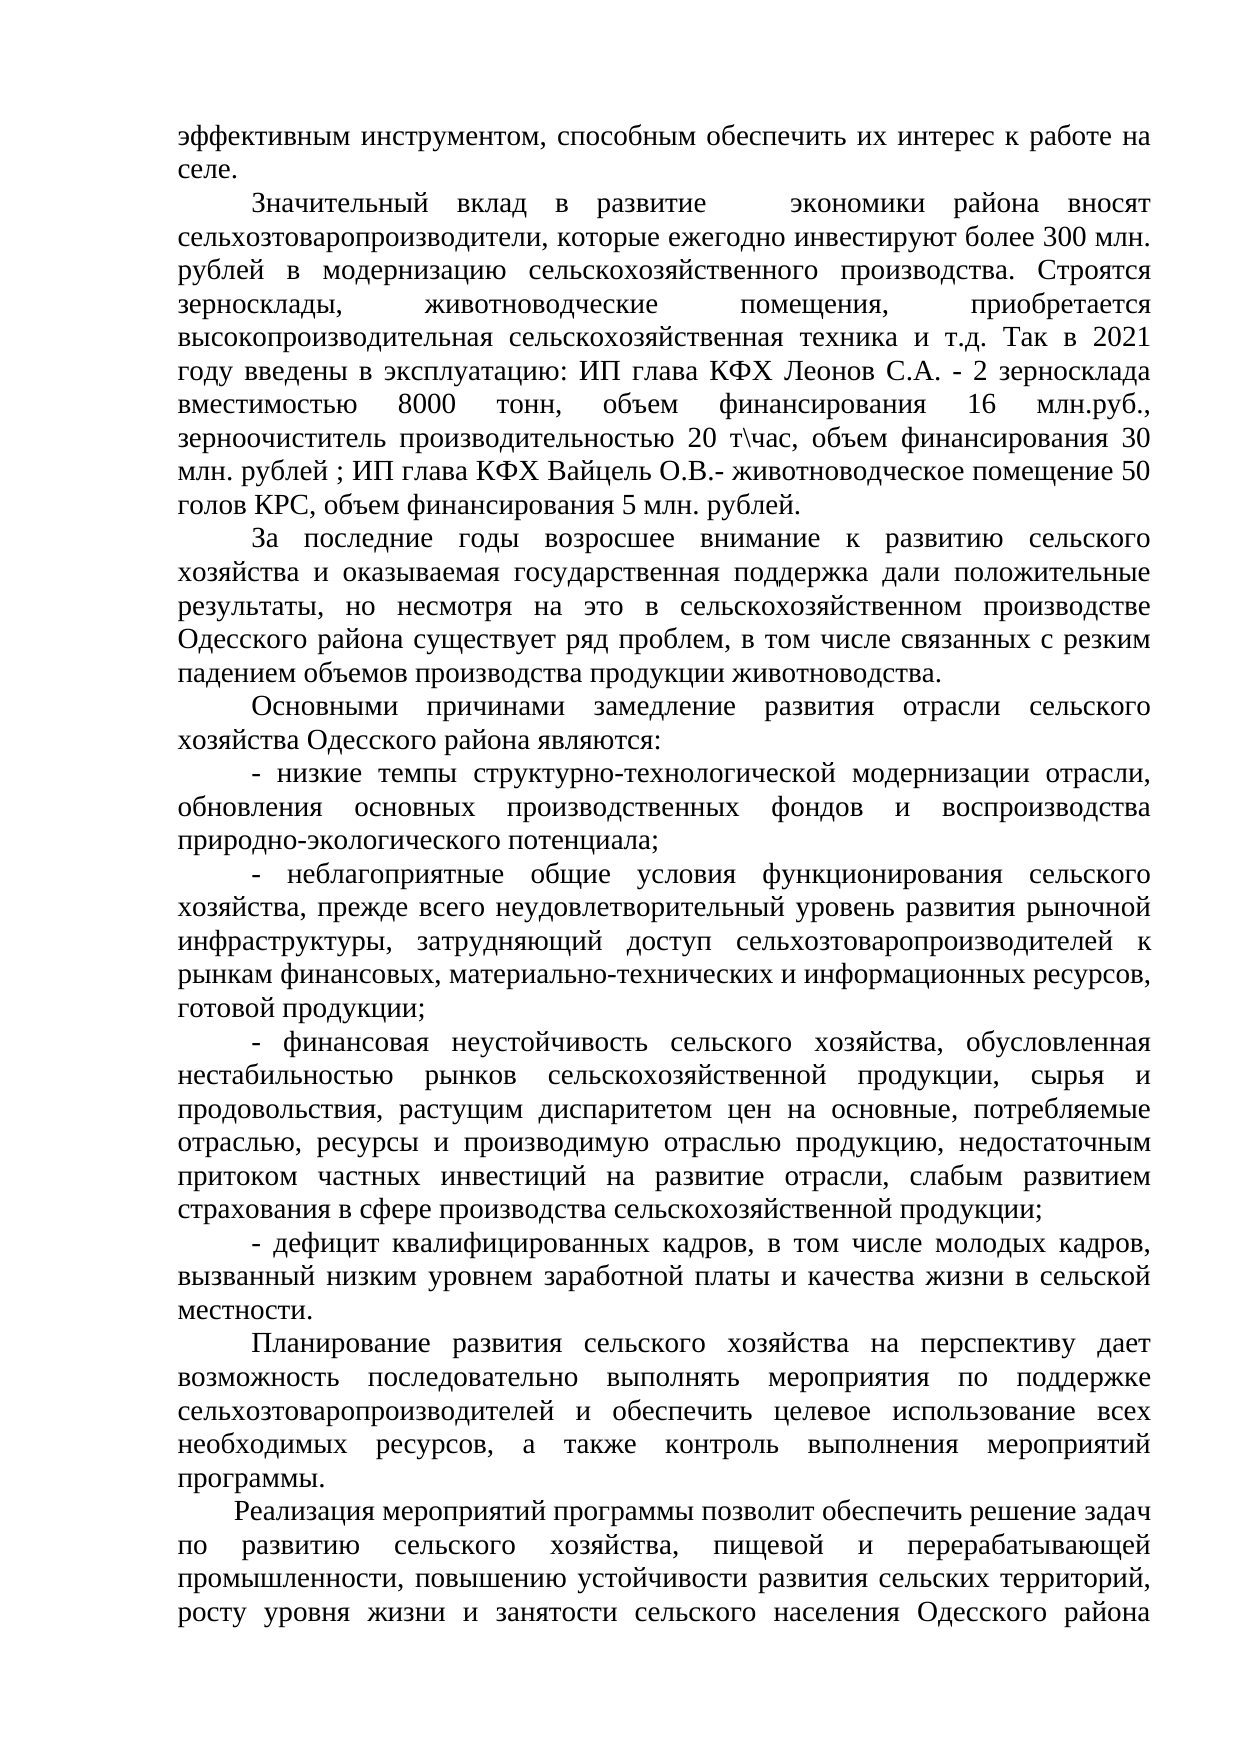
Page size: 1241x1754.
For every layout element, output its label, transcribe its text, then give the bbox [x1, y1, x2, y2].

text Планирование развития сельского хозяйства на перспективу дает возможность последовательно выполнять мероприятия по поддержке сельхозтоваропроизводителей и обеспечить целевое использование всех необходимых ресурсов, а также контроль выполнения мероприятий программы. [177, 1326, 1152, 1493]
text - низкие темпы структурно-технологической модернизации отрасли, обновления основных производственных фондов и воспроизводства природно-экологического потенциала; [177, 755, 1152, 856]
text - финансовая неустойчивость сельского хозяйства, обусловленная нестабильностью рынков сельскохозяйственной продукции, сырья и продовольствия, растущим диспаритетом цен на основные, потребляемые отраслью, ресурсы и производимую отраслью продукцию, недостаточным притоком частных инвестиций на развитие отрасли, слабым развитием страхования в сфере производства сельскохозяйственной продукции; [177, 1024, 1152, 1225]
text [177, 118, 1152, 185]
text За последние годы возросшее внимание к развитию сельского хозяйства и оказываемая государственная поддержка дали положительные результаты, но несмотря на это в сельскохозяйственном производстве Одесского района существует ряд проблем, в том числе связанных с резким падением объемов производства продукции животноводства. [177, 521, 1152, 688]
text Значительный вклад в развитие экономики района вносят сельхозтоваропроизводители, которые ежегодно инвестируют более 300 млн. рублей в модернизацию сельскохозяйственного производства. Строятся зерносклады, животноводческие помещения, приобретается высокопроизводительная сельскохозяйственная техника и т.д. Так в 2021 году введены в эксплуатацию: ИП глава КФХ Леонов С.А. - 2 зерносклада вместимостью 8000 тонн, объем финансирования 16 млн.руб., зерноочиститель производительностью 20 т\час, объем финансирования 30 млн. рублей ; ИП глава КФХ Вайцель О.В.- животноводческое помещение 50 голов КРС, объем финансирования 5 млн. рублей. [177, 185, 1152, 521]
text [177, 1493, 1152, 1627]
text Основными причинами замедление развития отрасли сельского хозяйства Одесского района являются: [177, 688, 1152, 755]
text - неблагоприятные общие условия функционирования сельского хозяйства, прежде всего неудовлетворительный уровень развития рыночной инфраструктуры, затрудняющий доступ сельхозтоваропроизводителей к рынкам финансовых, материально-технических и информационных ресурсов, готовой продукции; [177, 856, 1152, 1024]
text - дефицит квалифицированных кадров, в том числе молодых кадров, вызванный низким уровнем заработной платы и качества жизни в сельской местности. [177, 1225, 1152, 1326]
